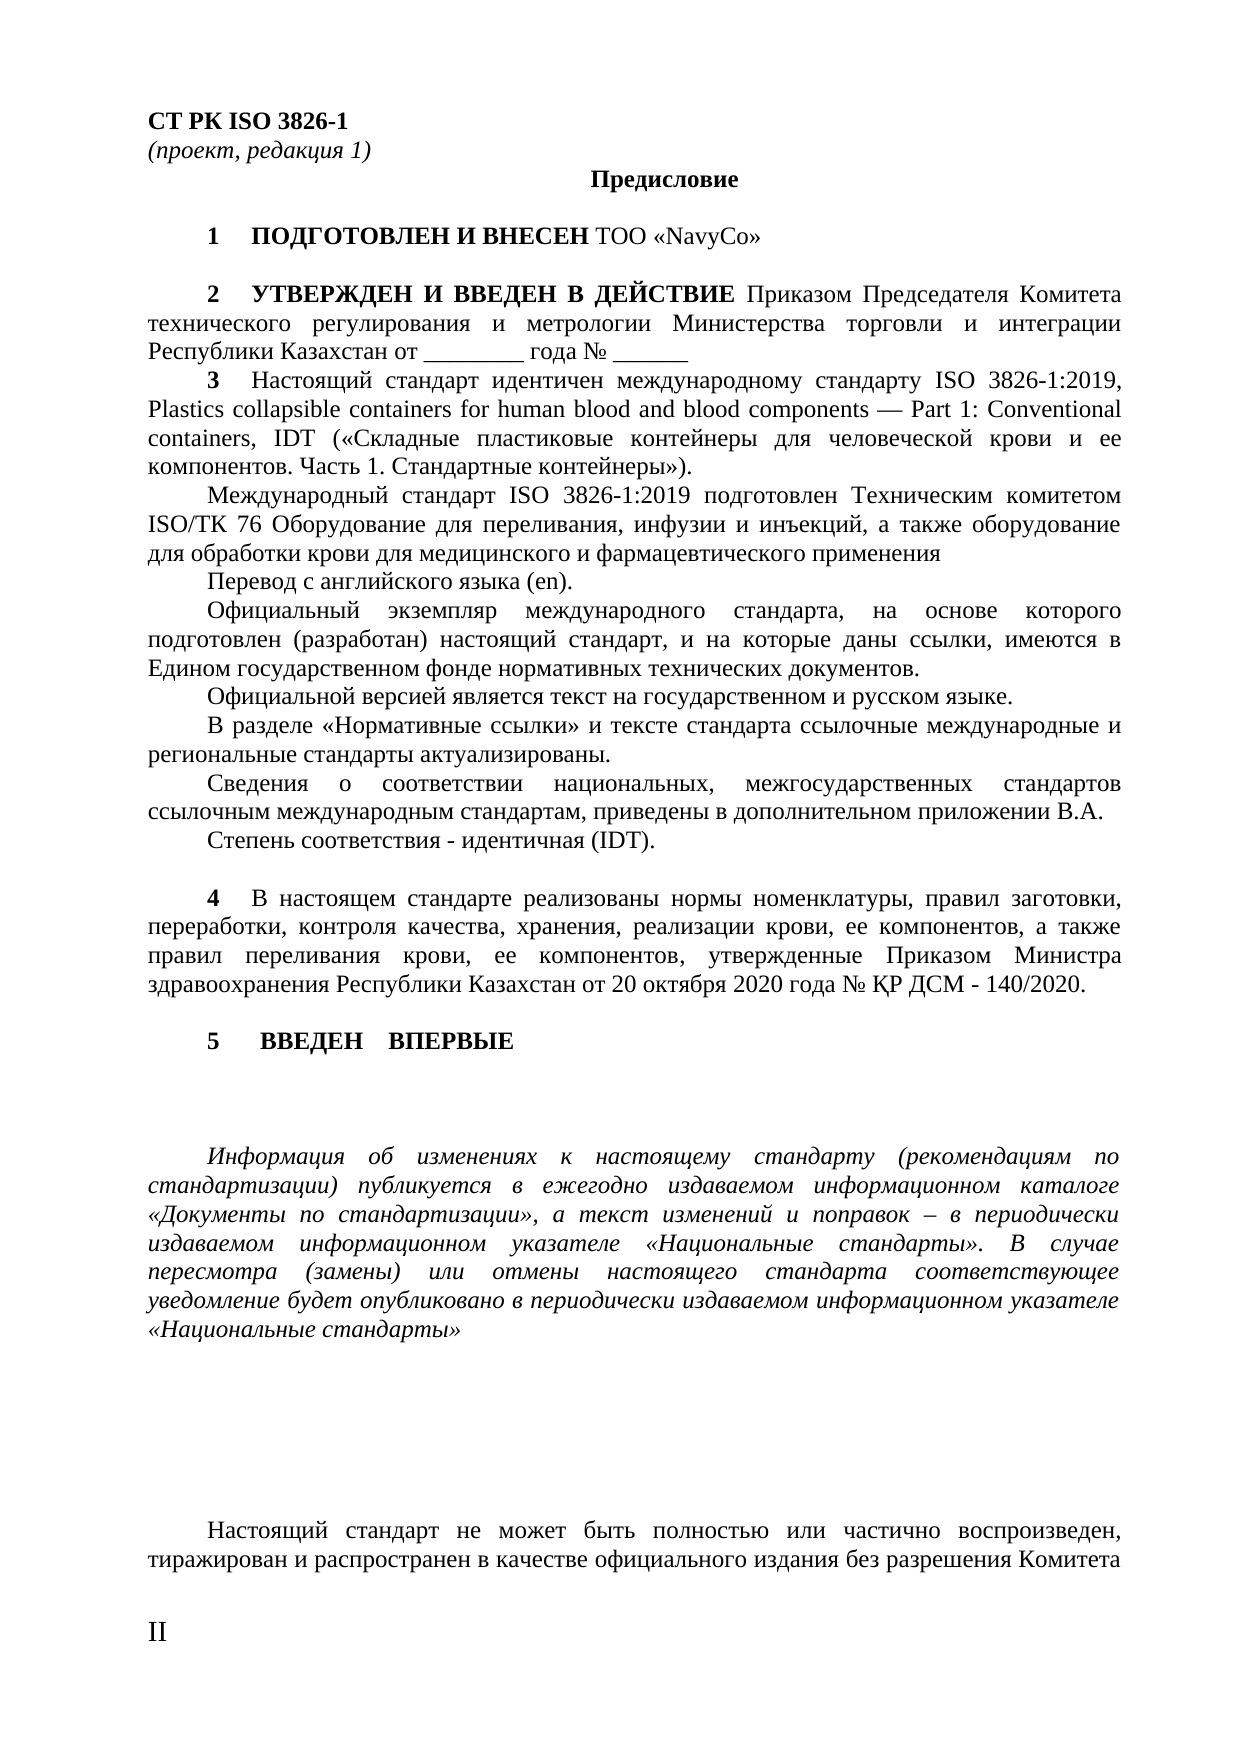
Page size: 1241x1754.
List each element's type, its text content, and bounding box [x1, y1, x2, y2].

text Сведения о соответствии национальных, межгосударственных стандартов ссылочным международным стандартам, приведены в дополнительном приложении В.А. [148, 768, 1122, 825]
text Степень соответствия - идентичная (IDT). [148, 825, 1122, 854]
list Настоящий стандарт идентичен международному стандарту ISO 3826-1:2019, Plastics collapsible containers for human blood and blood components — Part 1: Conventional containers, IDT («Складные пластиковые контейнеры для человеческой крови и ее компонентов. Часть 1. Стандартные контейнеры»). [148, 365, 1122, 480]
list УТВЕРЖДЕН И ВВЕДЕН В ДЕЙСТВИЕ Приказом Председателя Комитета технического регулирования и метрологии Министерства торговли и интеграции Республики Казахстан от ________ года № ______ [148, 279, 1122, 365]
list ВВЕДЕН ВПЕРВЫЕ [207, 1026, 1122, 1055]
text Информация об изменениях к настоящему стандарту (рекомендациям по стандартизации) публикуется в ежегодно издаваемом информационном каталоге «Документы по стандартизации», а текст изменений и поправок – в периодически издаваемом информационном указателе «Национальные стандарты». В случае пересмотра (замены) или отмены настоящего стандарта соответствующее уведомление будет опубликовано в периодически издаваемом информационном указателе «Национальные стандарты» [148, 1141, 1122, 1343]
text Официальный экземпляр международного стандарта, на основе которого подготовлен (разработан) настоящий стандарт, и на которые даны ссылки, имеются в Едином государственном фонде нормативных технических документов. [148, 595, 1122, 681]
text В разделе «Нормативные ссылки» и тексте стандарта ссылочные международные и региональные стандарты актуализированы. [148, 710, 1122, 768]
text Предисловие [148, 164, 1122, 193]
text Международный стандарт ISO 3826-1:2019 подготовлен Техническим комитетом ISO/ТК 76 Оборудование для переливания, инфузии и инъекций, а также оборудование для обработки крови для медицинского и фармацевтического применения [148, 480, 1122, 566]
text Перевод с английского языка (en). [148, 566, 1122, 595]
text Официальной версией является текст на государственном и русском языке. [148, 681, 1122, 710]
list В настоящем стандарте реализованы нормы номенклатуры, правил заготовки, переработки, контроля качества, хранения, реализации крови, ее компонентов, а также правил переливания крови, ее компонентов, утвержденные Приказом Министра здравоохранения Республики Казахстан от 20 октября 2020 года № ҚР ДСМ - 140/2020. [148, 883, 1122, 998]
list ПОДГОТОВЛЕН И ВНЕСЕН ТОО «NavyCo» [148, 221, 1122, 250]
